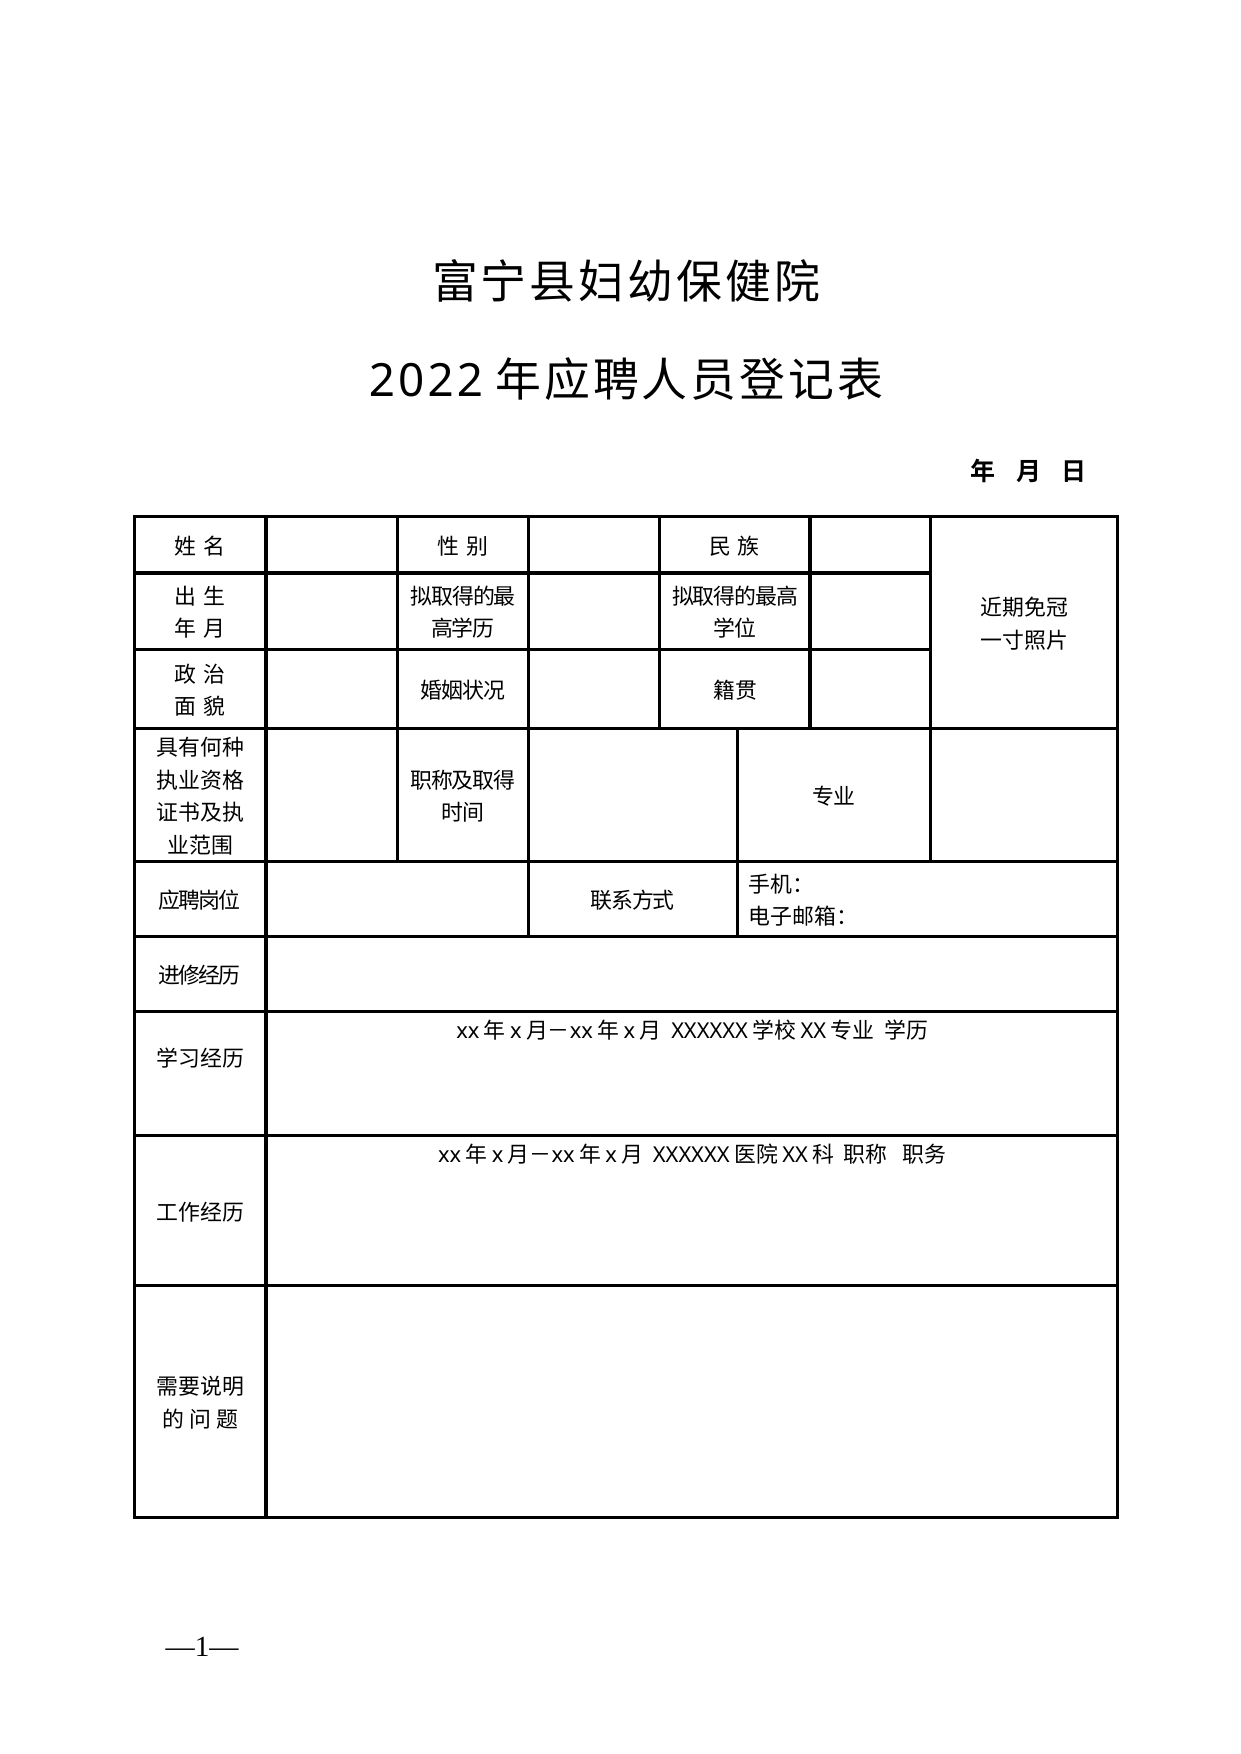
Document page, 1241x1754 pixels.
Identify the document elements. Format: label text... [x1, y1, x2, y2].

table_cell [932, 730, 1116, 860]
table_cell 拟取得的最高学位 [661, 575, 808, 647]
table_cell [268, 730, 396, 860]
table_cell 手机： 电子邮箱： [739, 863, 1116, 935]
table_cell 应聘岗位 [136, 863, 264, 935]
table_cell xx年x月－xx年x月 XXXXXX医院XX科 职称 职务 [268, 1137, 1116, 1284]
table_cell 学习经历 [136, 1013, 264, 1134]
table_cell 具有何种执业资格证书及执业范围 [136, 730, 264, 860]
table_header [530, 518, 658, 571]
table_cell [530, 730, 736, 860]
table_header 性 别 [399, 518, 527, 571]
table_cell 出 生 年 月 [136, 575, 264, 647]
table_cell 籍贯 [661, 651, 808, 727]
table_cell [812, 575, 929, 647]
table_cell [812, 651, 929, 727]
table_cell 需要说明 的 问 题 [136, 1287, 264, 1516]
table_cell 联系方式 [530, 863, 736, 935]
table_cell 拟取得的最高学历 [399, 575, 527, 647]
table_cell [268, 1287, 1116, 1516]
table_cell [268, 651, 396, 727]
text 富宁县妇幼保健院 [165, 230, 1087, 327]
table_cell xx年x月－xx年x月 XXXXXX学校XX专业 学历 [268, 1013, 1116, 1134]
table_header [268, 518, 396, 571]
text 年 月 日 [165, 437, 1087, 502]
text 2022年应聘人员登记表 [165, 327, 1087, 425]
table_cell [268, 863, 527, 935]
table_cell 职称及取得 时间 [399, 730, 527, 860]
table_header 近期免冠 一寸照片 [932, 518, 1116, 727]
table_cell 婚姻状况 [399, 651, 527, 727]
table_cell [530, 575, 658, 647]
table_cell 进修经历 [136, 938, 264, 1010]
table_header 姓 名 [136, 518, 264, 571]
table_header 民 族 [661, 518, 808, 571]
table_cell [530, 651, 658, 727]
table_cell [268, 575, 396, 647]
table_cell 工作经历 [136, 1137, 264, 1284]
table_cell [268, 938, 1116, 1010]
table_header [812, 518, 929, 571]
table_cell 政 治 面 貌 [136, 651, 264, 727]
table_cell 专业 [739, 730, 929, 860]
